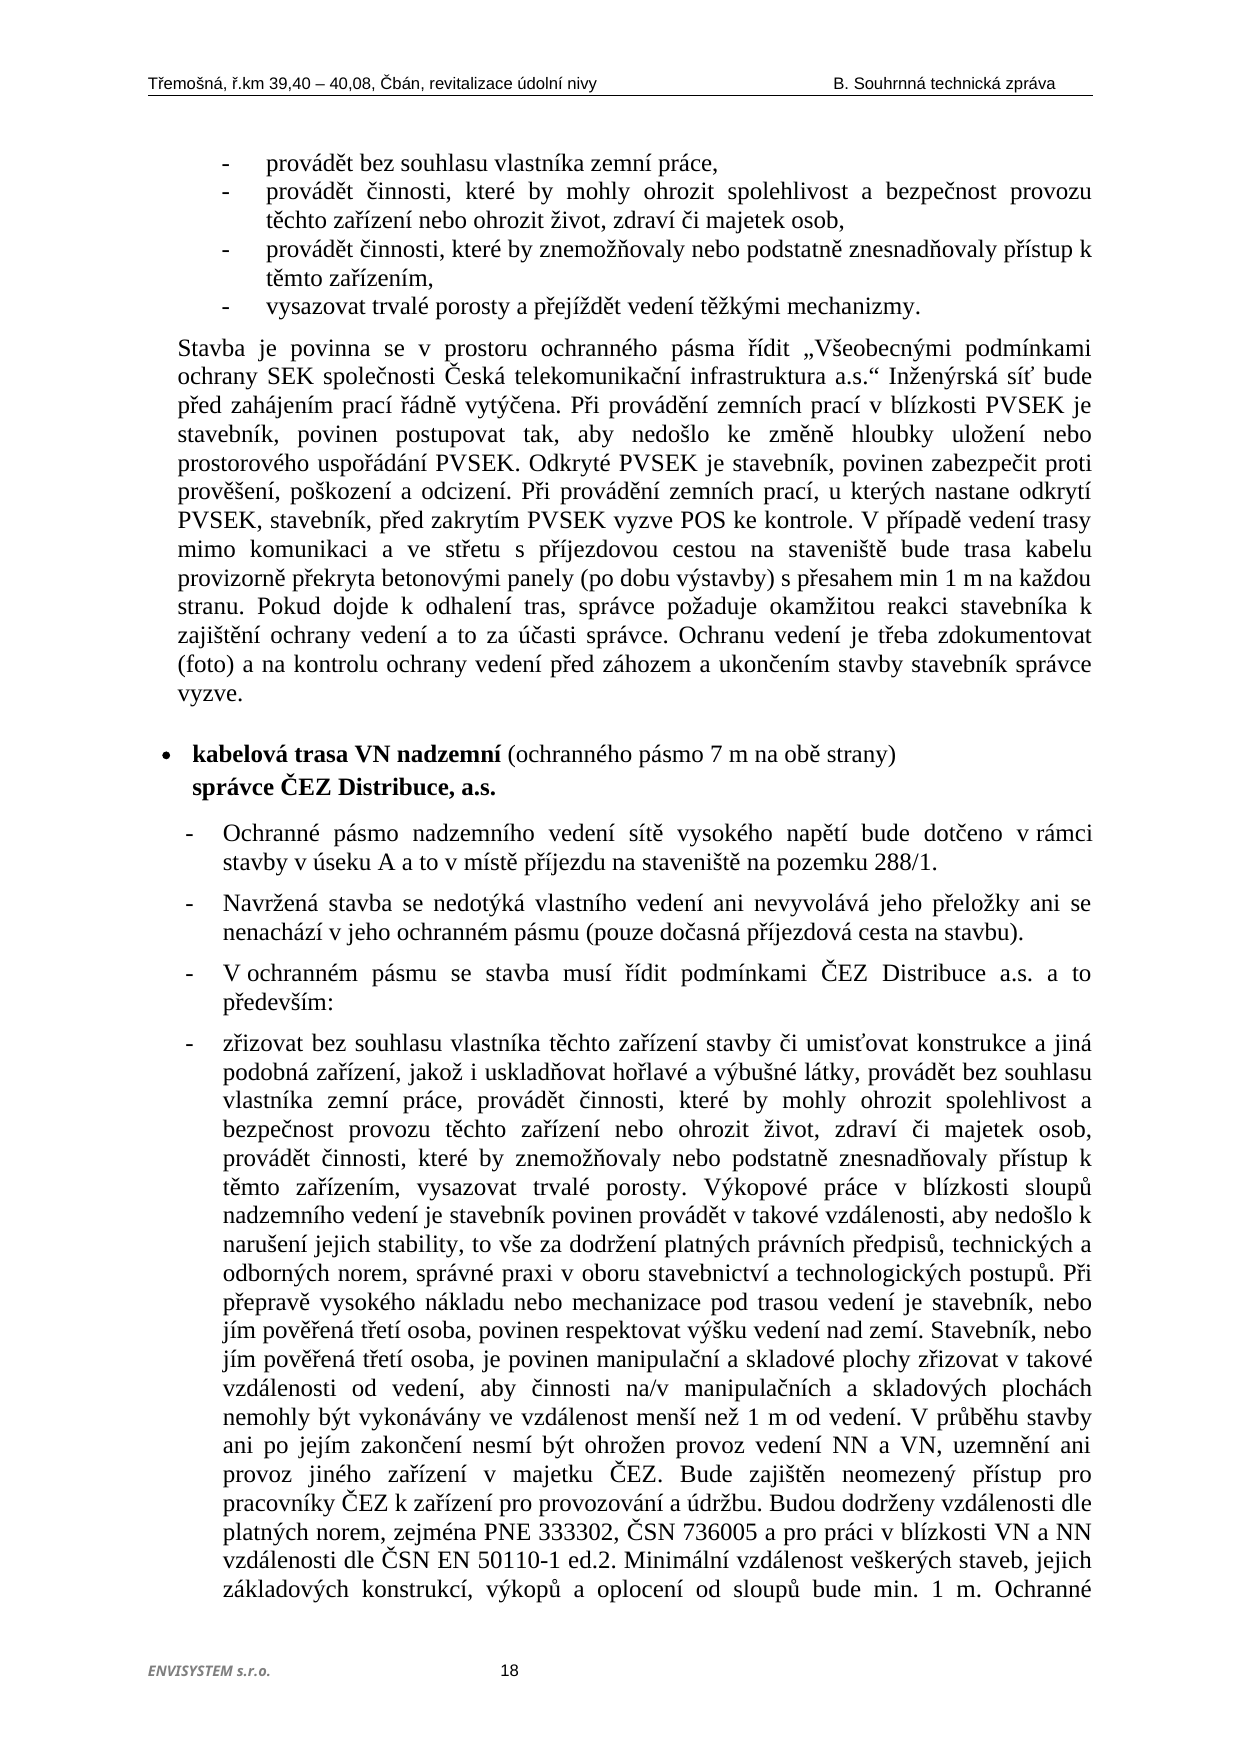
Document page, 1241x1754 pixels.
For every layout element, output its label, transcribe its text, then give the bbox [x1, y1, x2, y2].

list Navržená stavba se nedotýká vlastního vedení ani nevyvolává jeho přeložky ani se nenachází v jeho ochranném pásmu (pouze dočasná příjezdová cesta na stavbu). [185, 888, 1093, 945]
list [185, 1028, 1093, 1603]
list provádět činnosti, které by mohly ohrozit spolehlivost a bezpečnost provozu těchto zařízení nebo ohrozit život, zdraví či majetek osob, [221, 176, 1093, 234]
list provádět činnosti, které by znemožňovaly nebo podstatně znesnadňovaly přístup k těmto zařízením, [221, 234, 1093, 291]
text Stavba je povinna se v prostoru ochranného pásma řídit „Všeobecnými podmínkami ochrany SEK společnosti Česká telekomunikační infrastruktura a.s.“ Inženýrská síť bude před zahájením prací řádně vytýčena. Při provádění zemních prací v blízkosti PVSEK je stavebník, povinen postupovat tak, aby nedošlo ke změně hloubky uložení nebo prostorového uspořádání PVSEK. Odkryté PVSEK je stavebník, povinen zabezpečit proti prověšení, poškození a odcizení. Při provádění zemních prací, u kterých nastane odkrytí PVSEK, stavebník, před zakrytím PVSEK vyzve POS ke kontrole. V případě vedení trasy mimo komunikaci a ve střetu s příjezdovou cestou na staveniště bude trasa kabelu provizorně překryta betonovými panely (po dobu výstavby) s přesahem min 1 m na každou stranu. Pokud dojde k odhalení tras, správce požaduje okamžitou reakci stavebníka k zajištění ochrany vedení a to za účasti správce. Ochranu vedení je třeba zdokumentovat (foto) a na kontrolu ochrany vedení před záhozem a ukončením stavby stavebník správce vyzve. [177, 333, 1093, 706]
list V ochranném pásmu se stavba musí řídit podmínkami ČEZ Distribuce a.s. a to především: [185, 958, 1093, 1015]
text správce ČEZ Distribuce, a.s. [192, 772, 1093, 801]
list Ochranné pásmo nadzemního vedení sítě vysokého napětí bude dotčeno v rámci stavby v úseku A a to v místě příjezdu na staveniště na pozemku 288/1. [185, 818, 1093, 875]
list vysazovat trvalé porosty a přejíždět vedení těžkými mechanizmy. [221, 291, 1093, 320]
list kabelová trasa VN nadzemní (ochranného pásmo 7 m na obě strany) [162, 739, 1093, 768]
list provádět bez souhlasu vlastníka zemní práce, [221, 148, 1093, 176]
